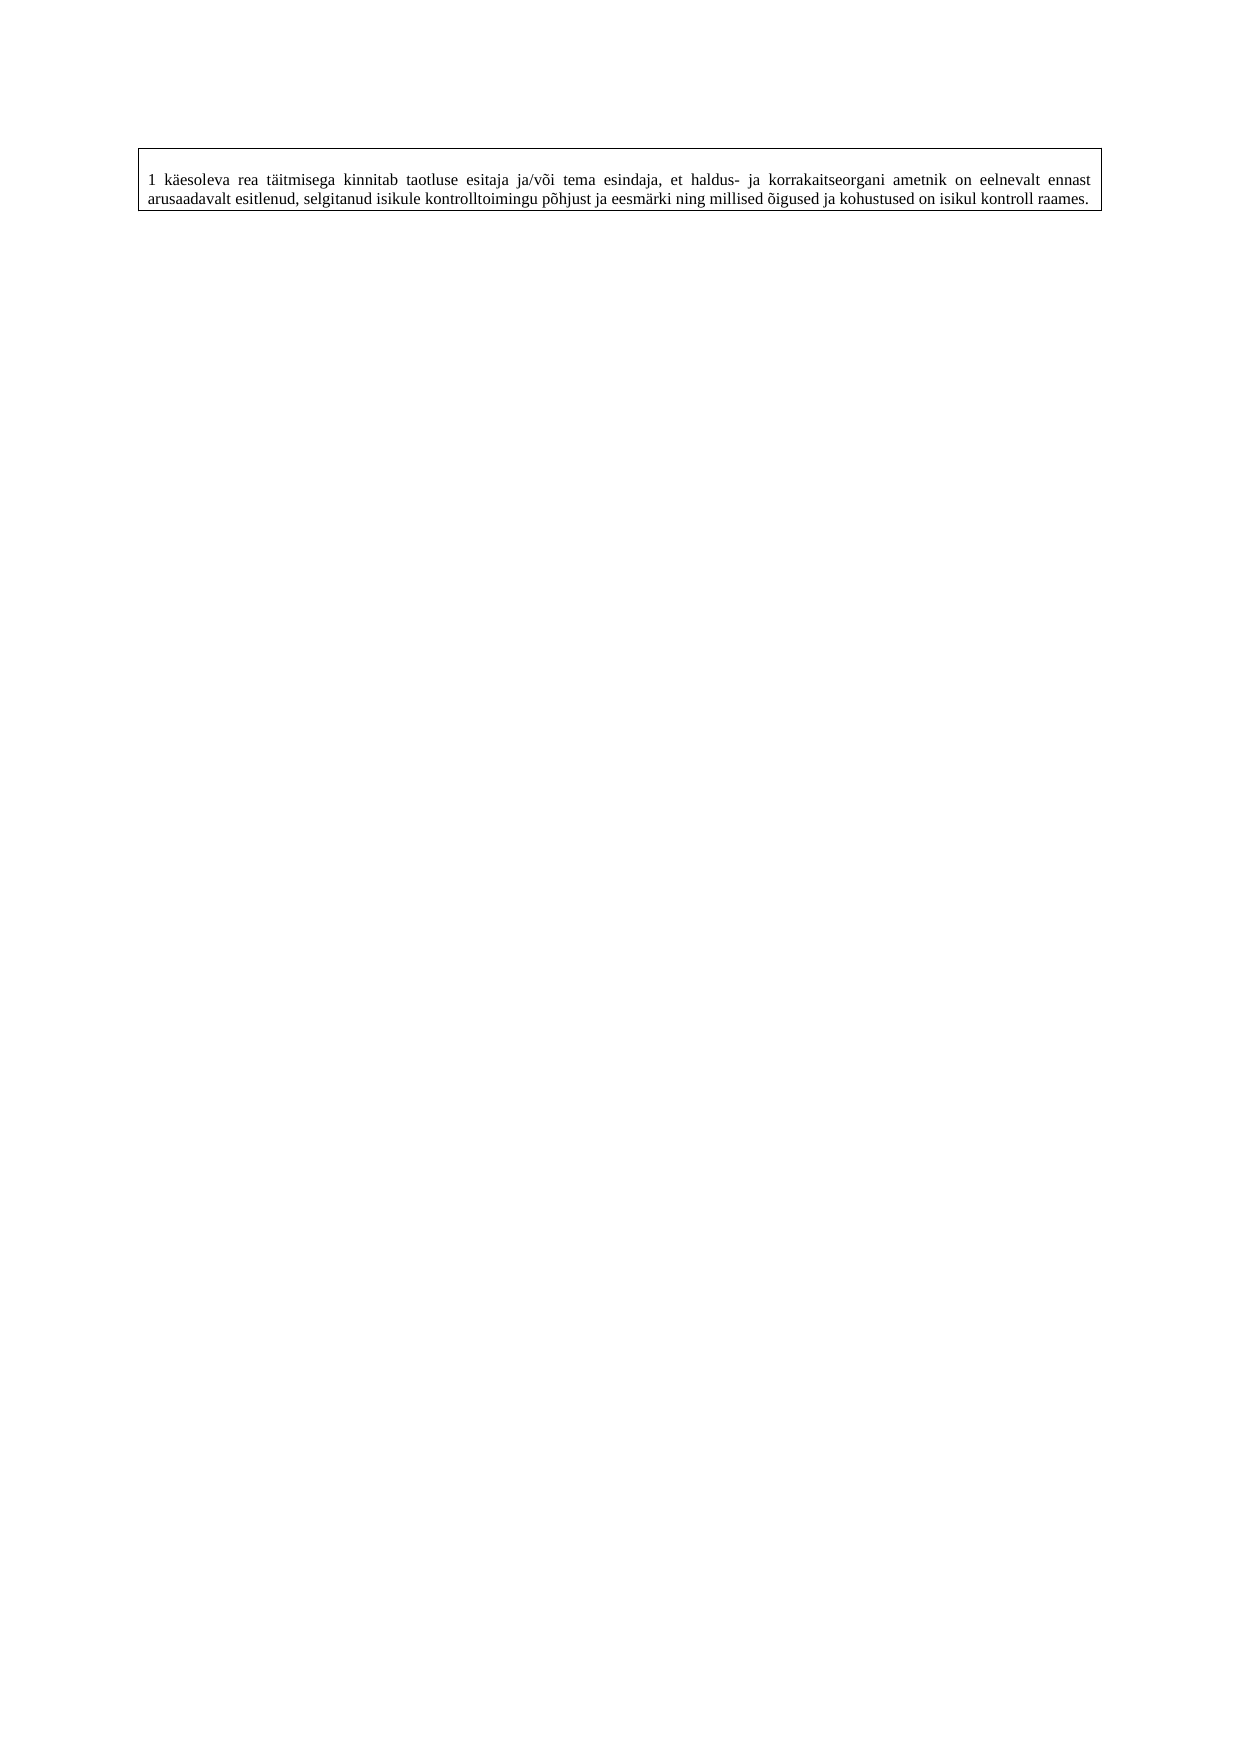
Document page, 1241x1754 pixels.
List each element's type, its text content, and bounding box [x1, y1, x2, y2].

text 1 käesoleva rea täitmisega kinnitab taotluse esitaja ja/või tema esindaja, et haldus- ja korrakaitseorgani ametnik on eelnevalt ennast arusaadavalt esitlenud, selgitanud isikule kontrolltoimingu põhjust ja eesmärki ning millised õigused ja kohustused on isikul kontroll raames. [139, 167, 1101, 210]
